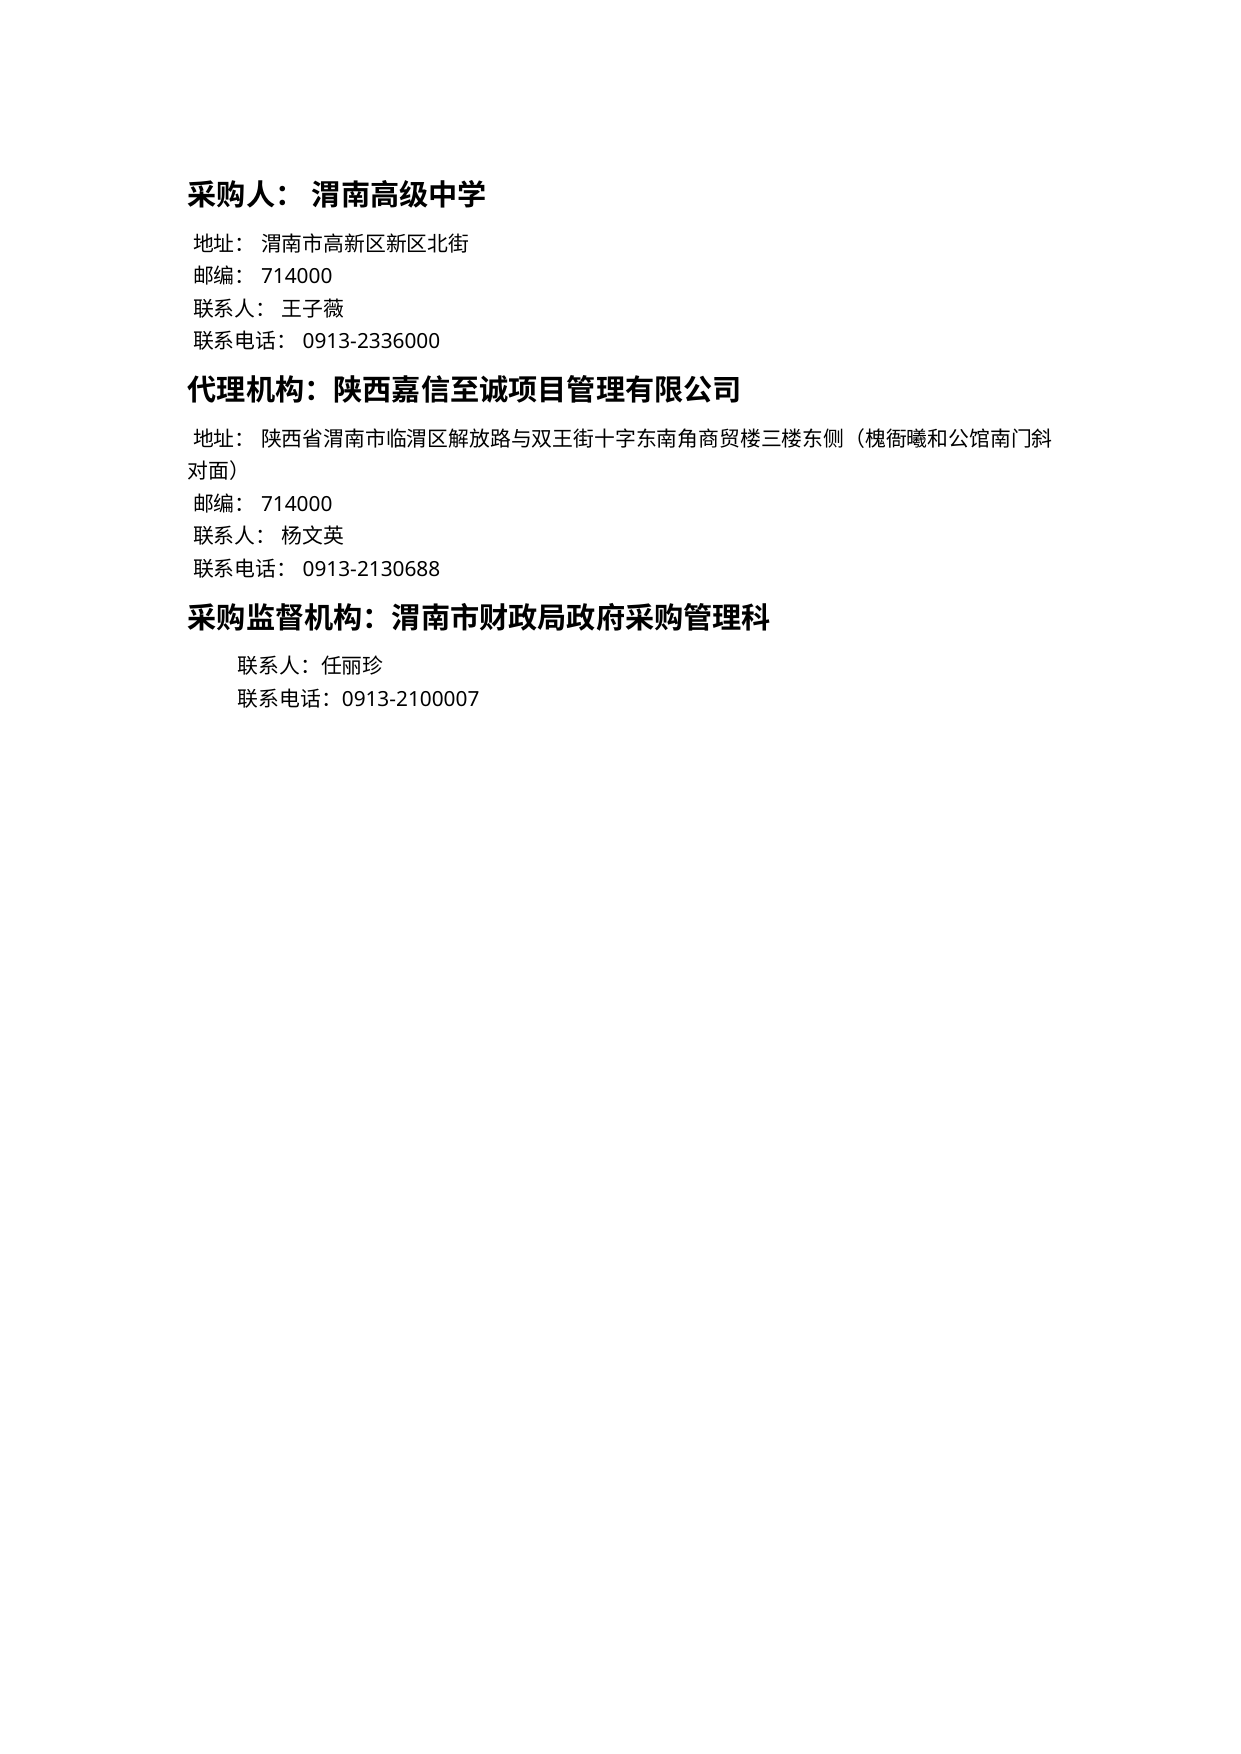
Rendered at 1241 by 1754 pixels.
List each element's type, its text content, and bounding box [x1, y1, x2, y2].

text 采购人： 渭南高级中学 [187, 162, 1053, 227]
text 联系人：任丽珍 [187, 649, 1053, 682]
text 地址： 陕西省渭南市临渭区解放路与双王街十字东南角商贸楼三楼东侧（槐衙曦和公馆南门斜对面） [187, 422, 1053, 487]
text 采购监督机构：渭南市财政局政府采购管理科 [187, 584, 1053, 649]
text 联系电话：0913-2100007 [187, 682, 1053, 714]
text 联系电话： 0913-2130688 [187, 552, 1053, 584]
text 地址： 渭南市高新区新区北街 [187, 227, 1053, 259]
text 代理机构：陕西嘉信至诚项目管理有限公司 [187, 357, 1053, 422]
text 邮编： 714000 [187, 259, 1053, 292]
text 联系人： 杨文英 [187, 519, 1053, 552]
text 联系电话： 0913-2336000 [187, 324, 1053, 357]
text 邮编： 714000 [187, 487, 1053, 519]
text 联系人： 王子薇 [187, 292, 1053, 324]
